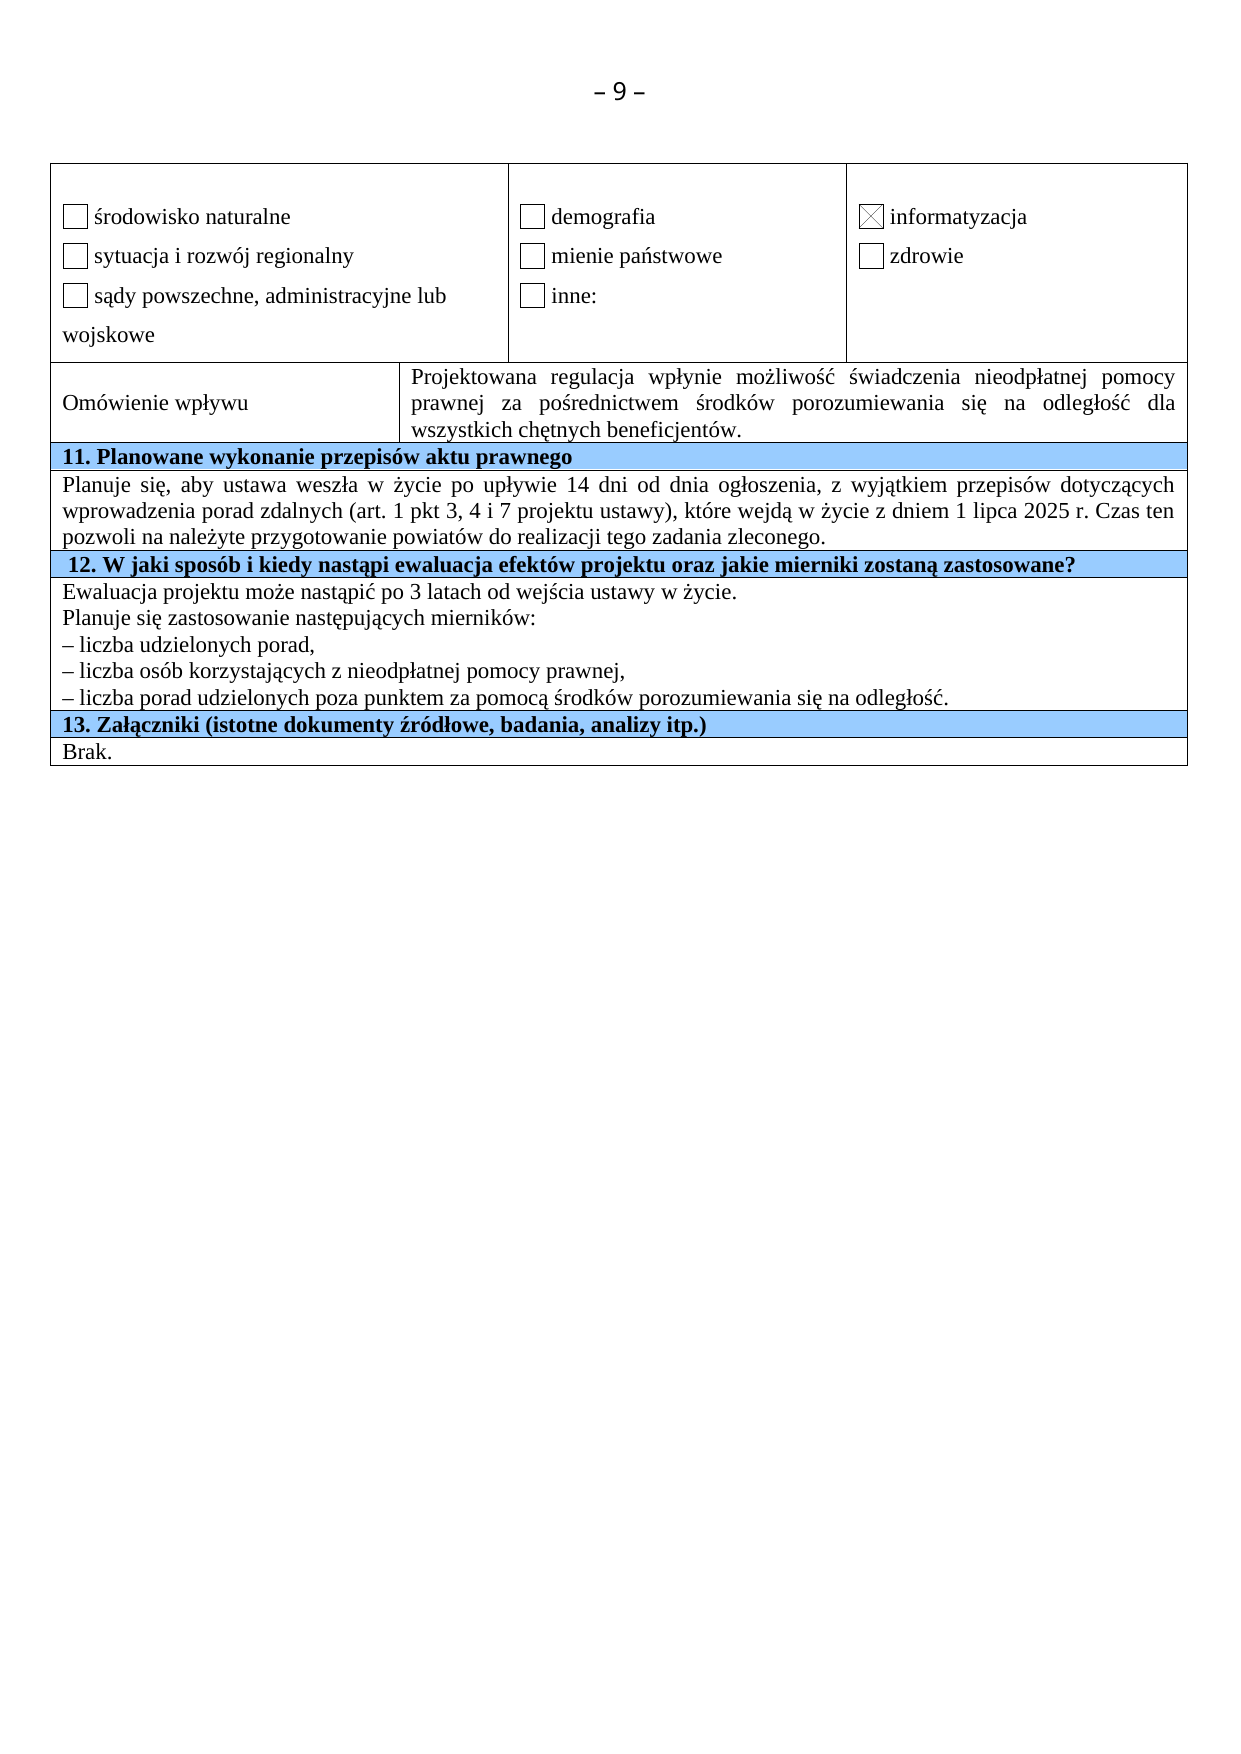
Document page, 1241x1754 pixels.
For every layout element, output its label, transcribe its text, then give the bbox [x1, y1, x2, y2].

table_cell demografia mienie państwowe inne: [509, 164, 846, 362]
table_cell 12. W jaki sposób i kiedy nastąpi ewaluacja efektów projektu oraz jakie mierniki zostaną zastosowane? [51, 551, 1187, 577]
table_cell środowisko naturalne sytuacja i rozwój regionalny sądy powszechne, administracyjne lub wojskowe [51, 164, 508, 362]
table_cell Ewaluacja projektu może nastąpić po 3 latach od wejścia ustawy w życie. Planuje się zastosowanie następujących mierników: – liczba udzielonych porad, – liczba osób korzystających z nieodpłatnej pomocy prawnej, – liczba porad udzielonych poza punktem za pomocą środków porozumiewania się na odległość. [51, 578, 1187, 710]
table_cell informatyzacja zdrowie [847, 164, 1187, 362]
table_cell Omówienie wpływu [51, 363, 399, 442]
table_cell 11. Planowane wykonanie przepisów aktu prawnego [51, 443, 1187, 469]
table_cell Planuje się, aby ustawa weszła w życie po upływie 14 dni od dnia ogłoszenia, z wyjątkiem przepisów dotyczących wprowadzenia porad zdalnych (art. 1 pkt 3, 4 i 7 projektu ustawy), które wejdą w życie z dniem 1 lipca 2025 r. Czas ten pozwoli na należyte przygotowanie powiatów do realizacji tego zadania zleconego. [51, 471, 1187, 550]
table_cell 13. Załączniki (istotne dokumenty źródłowe, badania, analizy itp.) [51, 711, 1187, 737]
table_cell Brak. [51, 738, 1187, 765]
table_cell Projektowana regulacja wpłynie możliwość świadczenia nieodpłatnej pomocy prawnej za pośrednictwem środków porozumiewania się na odległość dla wszystkich chętnych beneficjentów. [400, 363, 1187, 442]
